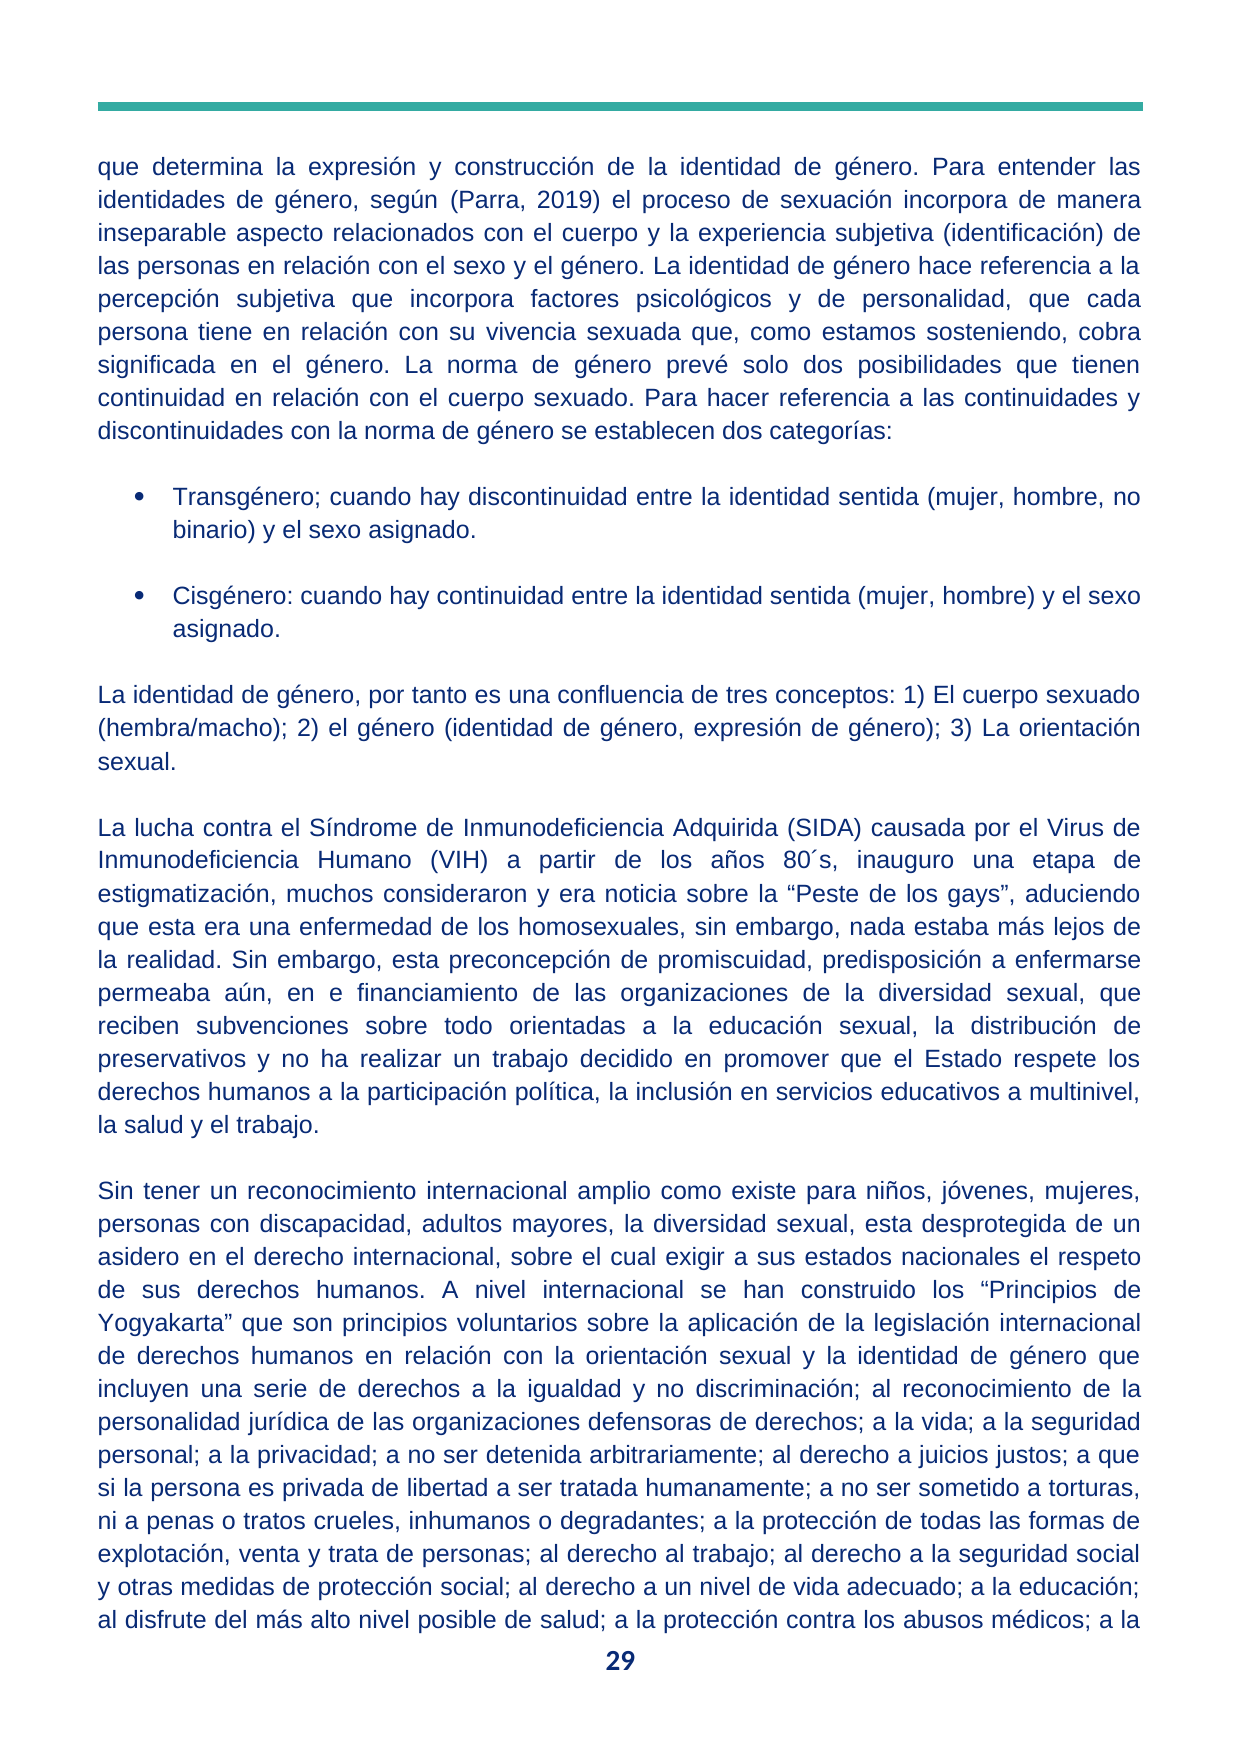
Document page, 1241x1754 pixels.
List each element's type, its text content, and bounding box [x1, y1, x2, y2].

text La identidad de género, por tanto es una confluencia de tres conceptos: 1) El cuerpo sexuado (hembra/macho); 2) el género (identidad de género, expresión de género); 3) La orientación sexual. [97, 680, 1143, 775]
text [97, 152, 1143, 445]
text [97, 1176, 1143, 1634]
list Transgénero; cuando hay discontinuidad entre la identidad sentida (mujer, hombre, no binario) y el sexo asignado. [135, 482, 1143, 544]
text La lucha contra el Síndrome de Inmunodeficiencia Adquirida (SIDA) causada por el Virus de Inmunodeficiencia Humano (VIH) a partir de los años 80´s, inauguro una etapa de estigmatización, muchos consideraron y era noticia sobre la “Peste de los gays”, aduciendo que esta era una enfermedad de los homosexuales, sin embargo, nada estaba más lejos de la realidad. Sin embargo, esta preconcepción de promiscuidad, predisposición a enfermarse permeaba aún, en e financiamiento de las organizaciones de la diversidad sexual, que reciben subvenciones sobre todo orientadas a la educación sexual, la distribución de preservativos y no ha realizar un trabajo decidido en promover que el Estado respete los derechos humanos a la participación política, la inclusión en servicios educativos a multinivel, la salud y el trabajo. [97, 812, 1143, 1138]
list Cisgénero: cuando hay continuidad entre la identidad sentida (mujer, hombre) y el sexo asignado. [135, 581, 1143, 643]
